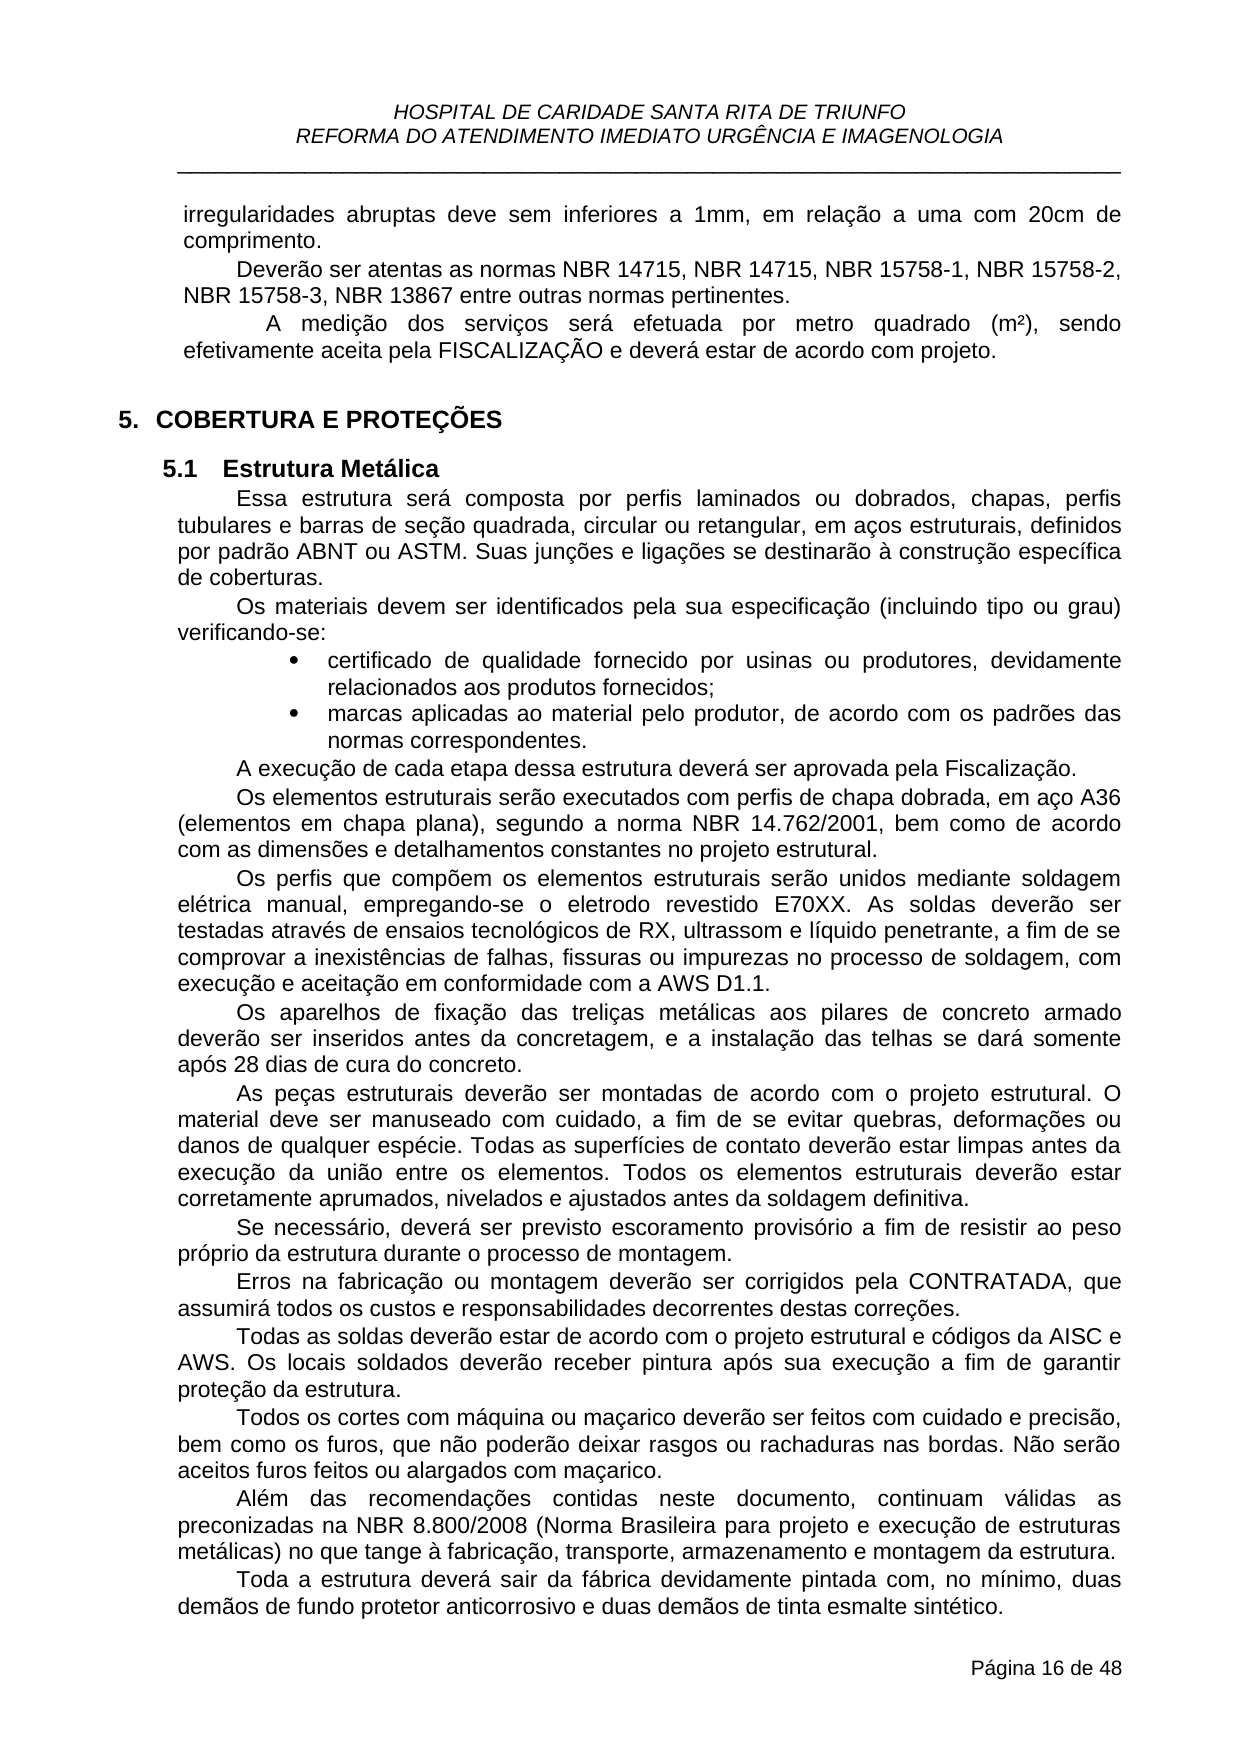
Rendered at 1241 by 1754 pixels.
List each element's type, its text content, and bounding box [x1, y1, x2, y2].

text Deverão ser atentas as normas NBR 14715, NBR 14715, NBR 15758-1, NBR 15758-2, NBR 15758-3, NBR 13867 entre outras normas pertinentes. [183, 256, 1122, 308]
text Se necessário, deverá ser previsto escoramento provisório a fim de resistir ao peso próprio da estrutura durante o processo de montagem. [177, 1213, 1122, 1266]
text Além das recomendações contidas neste documento, continuam válidas as preconizadas na NBR 8.800/2008 (Norma Brasileira para projeto e execução de estruturas metálicas) no que tange à fabricação, transporte, armazenamento e montagem da estrutura. [177, 1485, 1122, 1564]
text Toda a estrutura deverá sair da fábrica devidamente pintada com, no mínimo, duas demãos de fundo protetor anticorrosivo e duas demãos de tinta esmalte sintético. [177, 1566, 1122, 1619]
subtitle Estrutura Metálica [162, 454, 1122, 483]
text Os perfis que compõem os elementos estruturais serão unidos mediante soldagem elétrica manual, empregando-se o eletrodo revestido E70XX. As soldas deverão ser testadas através de ensaios tecnológicos de RX, ultrassom e líquido penetrante, a fim de se comprovar a inexistências de falhas, fissuras ou impurezas no processo de soldagem, com execução e aceitação em conformidade com a AWS D1.1. [177, 864, 1122, 996]
text As peças estruturais deverão ser montadas de acordo com o projeto estrutural. O material deve ser manuseado com cuidado, a fim de se evitar quebras, deformações ou danos de qualquer espécie. Todas as superfícies de contato deverão estar limpas antes da execução da união entre os elementos. Todos os elementos estruturais deverão estar corretamente aprumados, nivelados e ajustados antes da soldagem definitiva. [177, 1079, 1122, 1211]
list marcas aplicadas ao material pelo produtor, de acordo com os padrões das normas correspondentes. [290, 700, 1122, 753]
text Os elementos estruturais serão executados com perfis de chapa dobrada, em aço A36 (elementos em chapa plana), segundo a norma NBR 14.762/2001, bem como de acordo com as dimensões e detalhamentos constantes no projeto estrutural. [177, 783, 1122, 862]
text Os aparelhos de fixação das treliças metálicas aos pilares de concreto armado deverão ser inseridos antes da concretagem, e a instalação das telhas se dará somente após 28 dias de cura do concreto. [177, 998, 1122, 1077]
list certificado de qualidade fornecido por usinas ou produtores, devidamente relacionados aos produtos fornecidos; [290, 647, 1122, 700]
text Os materiais devem ser identificados pela sua especificação (incluindo tipo ou grau) verificando-se: [177, 593, 1122, 645]
text Todos os cortes com máquina ou maçarico deverão ser feitos com cuidado e precisão, bem como os furos, que não poderão deixar rasgos ou rachaduras nas bordas. Não serão aceitos furos feitos ou alargados com maçarico. [177, 1404, 1122, 1483]
subtitle COBERTURA E PROTEÇÕES [118, 405, 1122, 433]
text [183, 201, 1122, 253]
text Essa estrutura será composta por perfis laminados ou dobrados, chapas, perfis tubulares e barras de seção quadrada, circular ou retangular, em aços estruturais, definidos por padrão ABNT ou ASTM. Suas junções e ligações se destinarão à construção específica de coberturas. [177, 485, 1122, 591]
text A medição dos serviços será efetuada por metro quadrado (m²), sendo efetivamente aceita pela FISCALIZAÇÃO e deverá estar de acordo com projeto. [183, 310, 1122, 363]
text A execução de cada etapa dessa estrutura deverá ser aprovada pela Fiscalização. [177, 755, 1122, 781]
text Erros na fabricação ou montagem deverão ser corrigidos pela CONTRATADA, que assumirá todos os custos e responsabilidades decorrentes destas correções. [177, 1268, 1122, 1321]
text Todas as soldas deverão estar de acordo com o projeto estrutural e códigos da AISC e AWS. Os locais soldados deverão receber pintura após sua execução a fim de garantir proteção da estrutura. [177, 1323, 1122, 1402]
